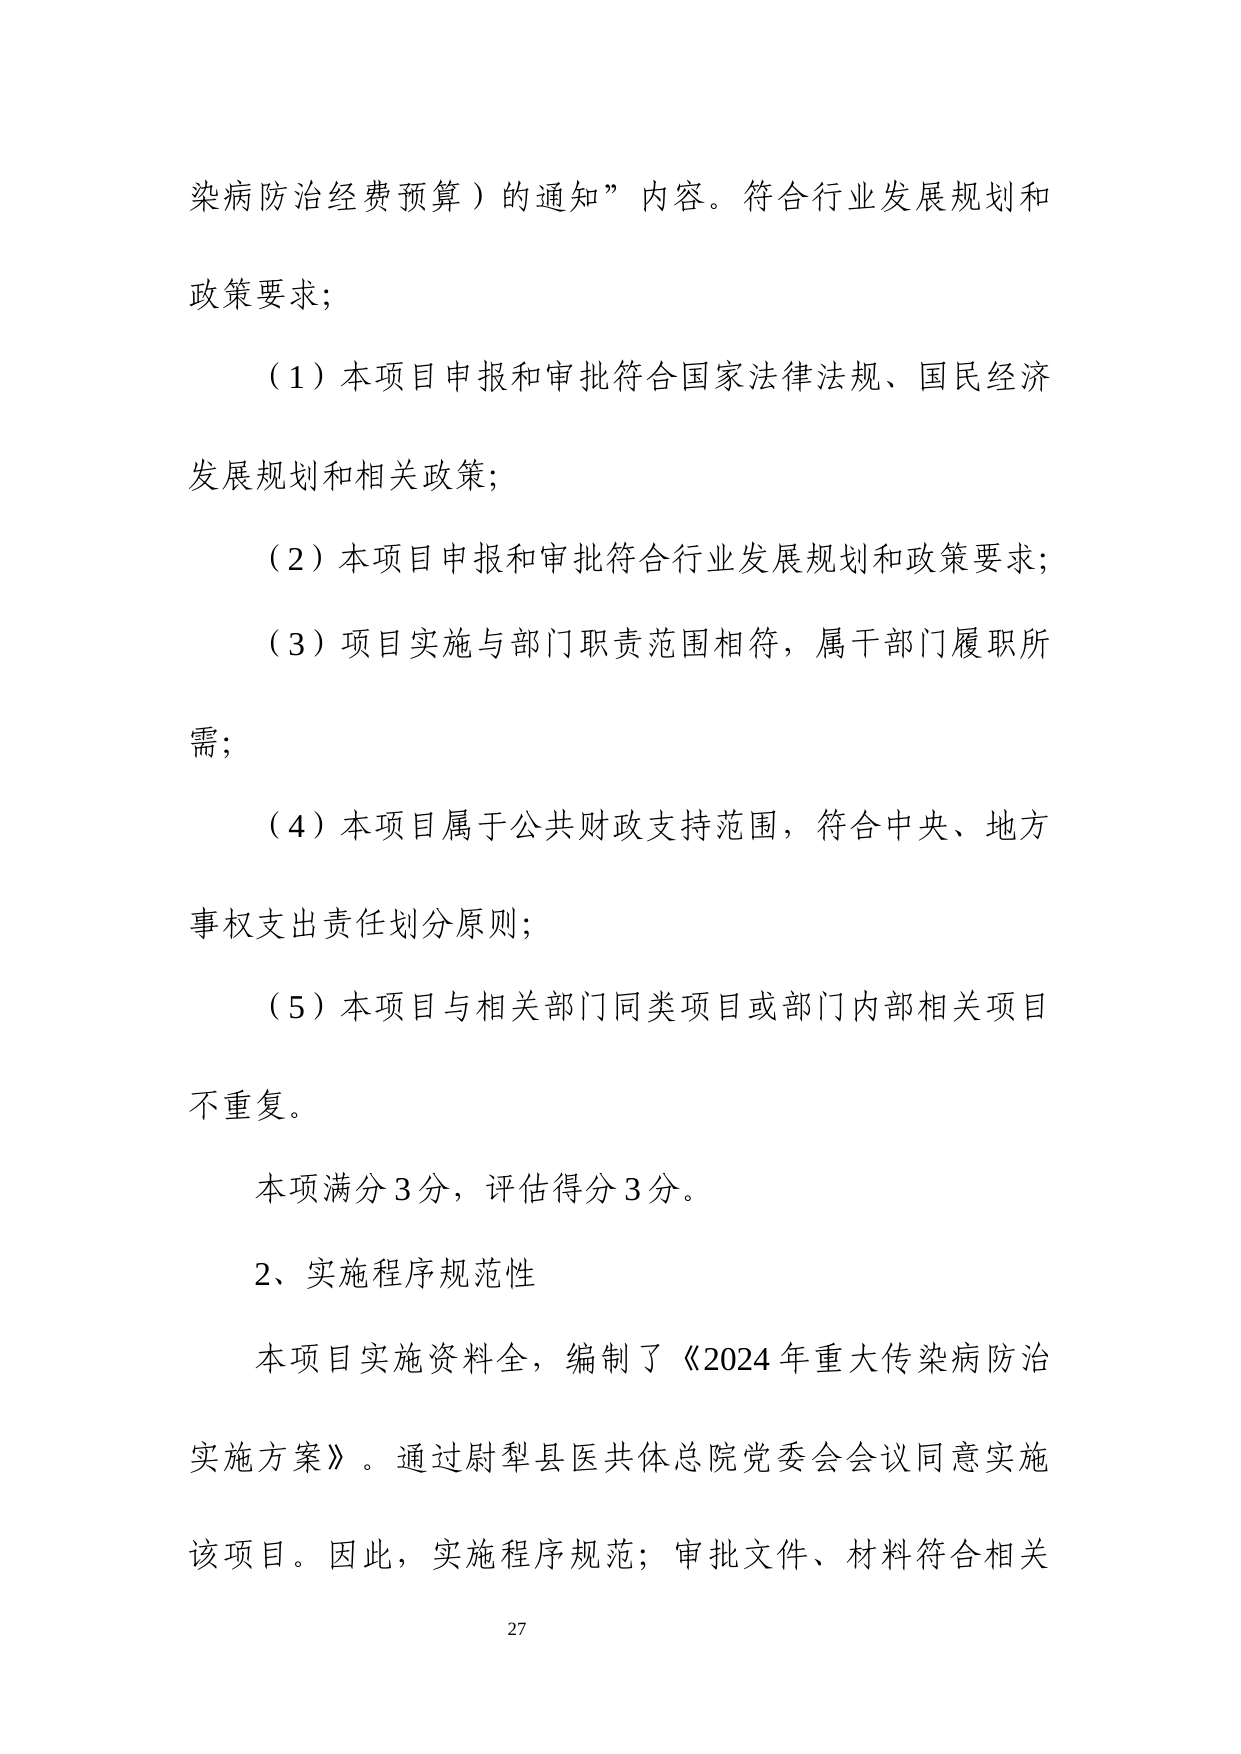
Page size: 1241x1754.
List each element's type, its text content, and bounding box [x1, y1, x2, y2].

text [187, 1325, 1053, 1585]
text （5）本项目与相关部门同类项目或部门内部相关项目不重复。 [187, 973, 1053, 1136]
text （3）项目实施与部门职责范围相符，属干部门履职所需； [187, 610, 1053, 773]
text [187, 162, 1053, 324]
text （2）本项目申报和审批符合行业发展规划和政策要求； [187, 525, 1053, 590]
text 本项满分3分，评估得分3分。 [187, 1154, 1053, 1219]
text 2、实施程序规范性 [187, 1240, 1053, 1305]
text （1）本项目申报和审批符合国家法律法规、国民经济发展规划和相关政策； [187, 343, 1053, 506]
text （4）本项目属于公共财政支持范围，符合中央、地方事权支出责任划分原则； [187, 792, 1053, 954]
